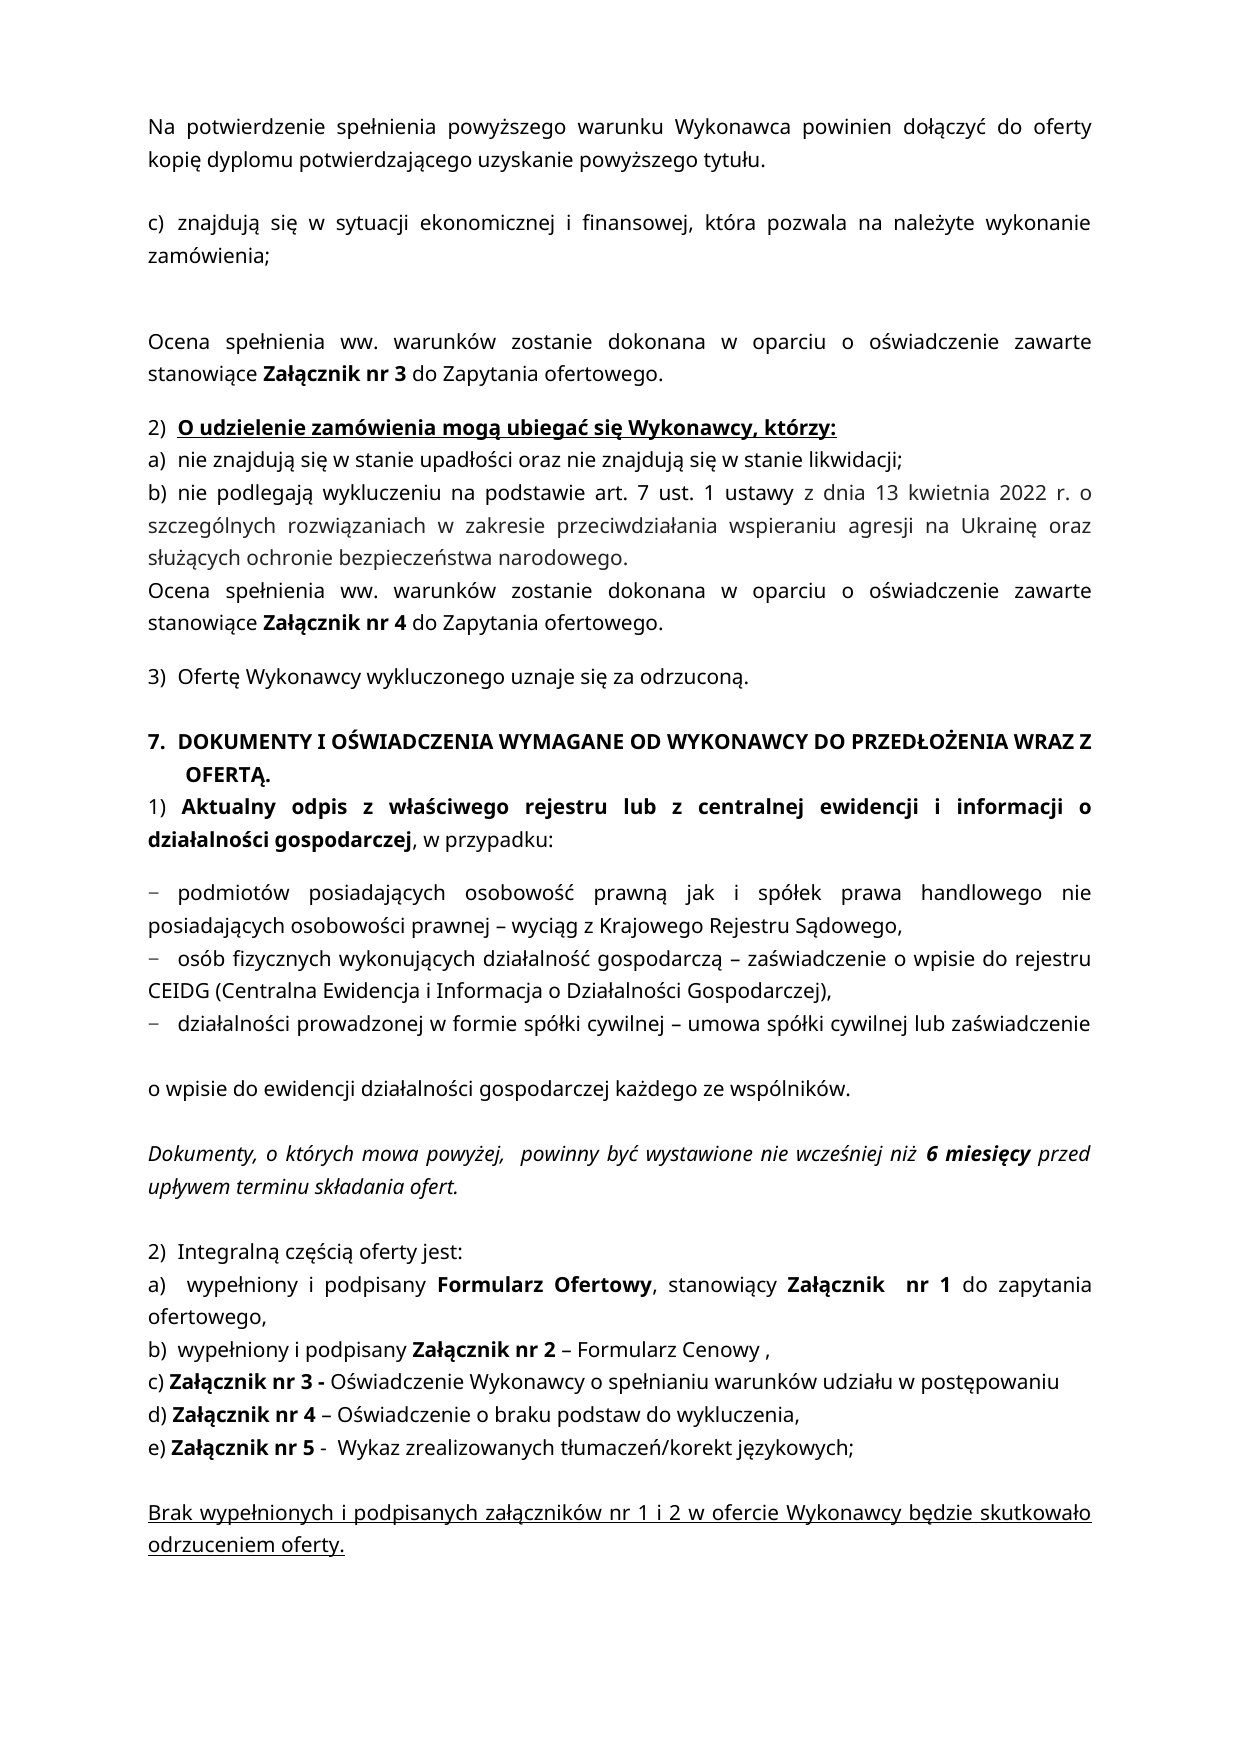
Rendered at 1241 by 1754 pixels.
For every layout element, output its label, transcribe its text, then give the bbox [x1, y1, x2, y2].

list podmiotów posiadających osobowość prawną jak i spółek prawa handlowego nie posiadających osobowości prawnej – wyciąg z Krajowego Rejestru Sądowego, [148, 878, 1093, 939]
text 1) Aktualny odpis z właściwego rejestru lub z centralnej ewidencji i informacji o działalności gospodarczej, w przypadku: [148, 792, 1093, 853]
text d) Załącznik nr 4 – Oświadczenie o braku podstaw do wykluczenia, [148, 1400, 1093, 1428]
list O udzielenie zamówienia mogą ubiegać się Wykonawcy, którzy: [148, 413, 1093, 441]
list nie znajdują się w stanie upadłości oraz nie znajdują się w stanie likwidacji; [148, 446, 1093, 474]
list Integralną częścią oferty jest: [148, 1237, 1093, 1266]
text Brak wypełnionych i podpisanych załączników nr 1 i 2 w ofercie Wykonawcy będzie skutkowało odrzuceniem oferty. [148, 1498, 1093, 1559]
list Na potwierdzenie spełnienia powyższego warunku Wykonawca powinien dołączyć do oferty kopię dyplomu potwierdzającego uzyskanie powyższego tytułu. [148, 112, 1093, 173]
text Ocena spełnienia ww. warunków zostanie dokonana w oparciu o oświadczenie zawarte stanowiące Załącznik nr 4 do Zapytania ofertowego. [148, 576, 1093, 637]
list działalności prowadzonej w formie spółki cywilnej – umowa spółki cywilnej lub zaświadczenie o wpisie do ewidencji działalności gospodarczej każdego ze wspólników. [148, 1009, 1093, 1102]
text e) Załącznik nr 5 - Wykaz zrealizowanych tłumaczeń/korekt językowych; [148, 1433, 1093, 1461]
list DOKUMENTY I OŚWIADCZENIA WYMAGANE OD WYKONAWCY DO PRZEDŁOŻENIA WRAZ Z OFERTĄ. [148, 727, 1093, 788]
text Dokumenty, o których mowa powyżej, powinny być wystawione nie wcześniej niż 6 miesięcy przed upływem terminu składania ofert. [148, 1139, 1093, 1200]
list znajdują się w sytuacji ekonomicznej i finansowej, która pozwala na należyte wykonanie zamówienia; [148, 208, 1093, 269]
list nie podlegają wykluczeniu na podstawie art. 7 ust. 1 ustawy z dnia 13 kwietnia 2022 r. o szczególnych rozwiązaniach w zakresie przeciwdziałania wspieraniu agresji na Ukrainę oraz służących ochronie bezpieczeństwa narodowego. [148, 478, 1093, 572]
text c) Załącznik nr 3 - Oświadczenie Wykonawcy o spełnianiu warunków udziału w postępowaniu [148, 1367, 1093, 1396]
list osób fizycznych wykonujących działalność gospodarczą – zaświadczenie o wpisie do rejestru CEIDG (Centralna Ewidencja i Informacja o Działalności Gospodarczej), [148, 944, 1093, 1005]
text b) wypełniony i podpisany Załącznik nr 2 – Formularz Cenowy , [148, 1335, 1093, 1363]
text Ocena spełnienia ww. warunków zostanie dokonana w oparciu o oświadczenie zawarte stanowiące Załącznik nr 3 do Zapytania ofertowego. [148, 327, 1093, 388]
text a) wypełniony i podpisany Formularz Ofertowy, stanowiący Załącznik nr 1 do zapytania ofertowego, [148, 1270, 1093, 1331]
list Ofertę Wykonawcy wykluczonego uznaje się za odrzuconą. [148, 662, 1093, 690]
